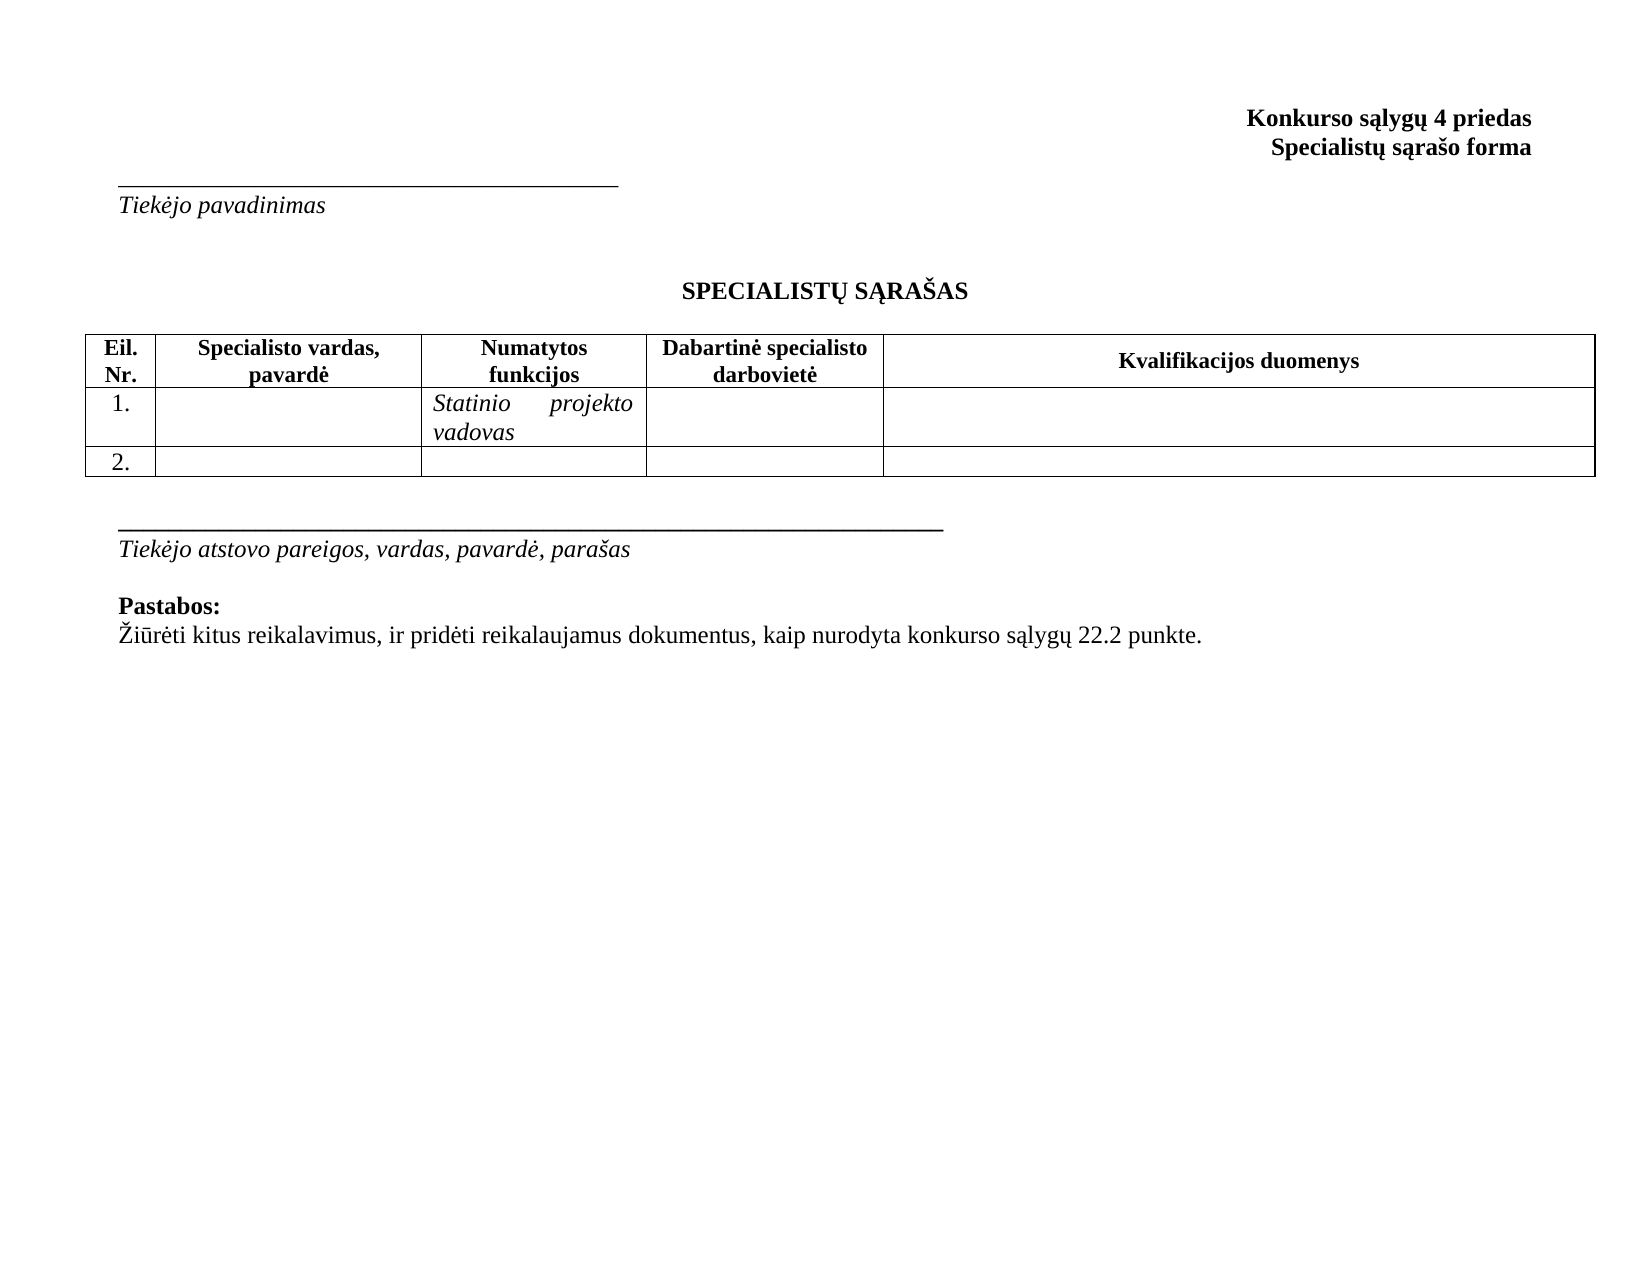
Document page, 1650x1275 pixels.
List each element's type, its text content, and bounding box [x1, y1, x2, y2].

text Specialistų sąrašo forma [118, 132, 1532, 161]
table_header Kvalifikacijos duomenys [884, 335, 1594, 387]
text Konkurso sąlygų 4 priedas [118, 103, 1532, 132]
table_cell 2. [86, 447, 155, 476]
text Pastabos: [118, 592, 1532, 620]
table_header Dabartinė specialisto darbovietė [647, 335, 883, 387]
table_cell [156, 388, 421, 446]
text ________________________________________ [118, 161, 1532, 190]
table_cell 1. [86, 388, 155, 446]
table_cell Statinio projekto vadovas [422, 388, 646, 446]
text Žiūrėti kitus reikalavimus, ir pridėti reikalaujamus dokumentus, kaip nurodyta konkurso sąlygų 22.2 punkte. [118, 620, 1532, 649]
table_cell [422, 447, 646, 476]
text __________________________________________________________________ [118, 505, 1532, 534]
table_cell [156, 447, 421, 476]
table_header Numatytos funkcijos [422, 335, 646, 387]
table_cell [647, 447, 883, 476]
text Tiekėjo atstovo pareigos, vardas, pavardė, parašas [118, 534, 1532, 563]
table_cell [647, 388, 883, 446]
table_cell [884, 388, 1594, 446]
table_cell [884, 447, 1594, 476]
table_header Eil. Nr. [86, 335, 155, 387]
text Tiekėjo pavadinimas [118, 190, 1532, 218]
text SPECIALISTŲ SĄRAŠAS [118, 276, 1532, 305]
table_header Specialisto vardas, pavardė [156, 335, 421, 387]
